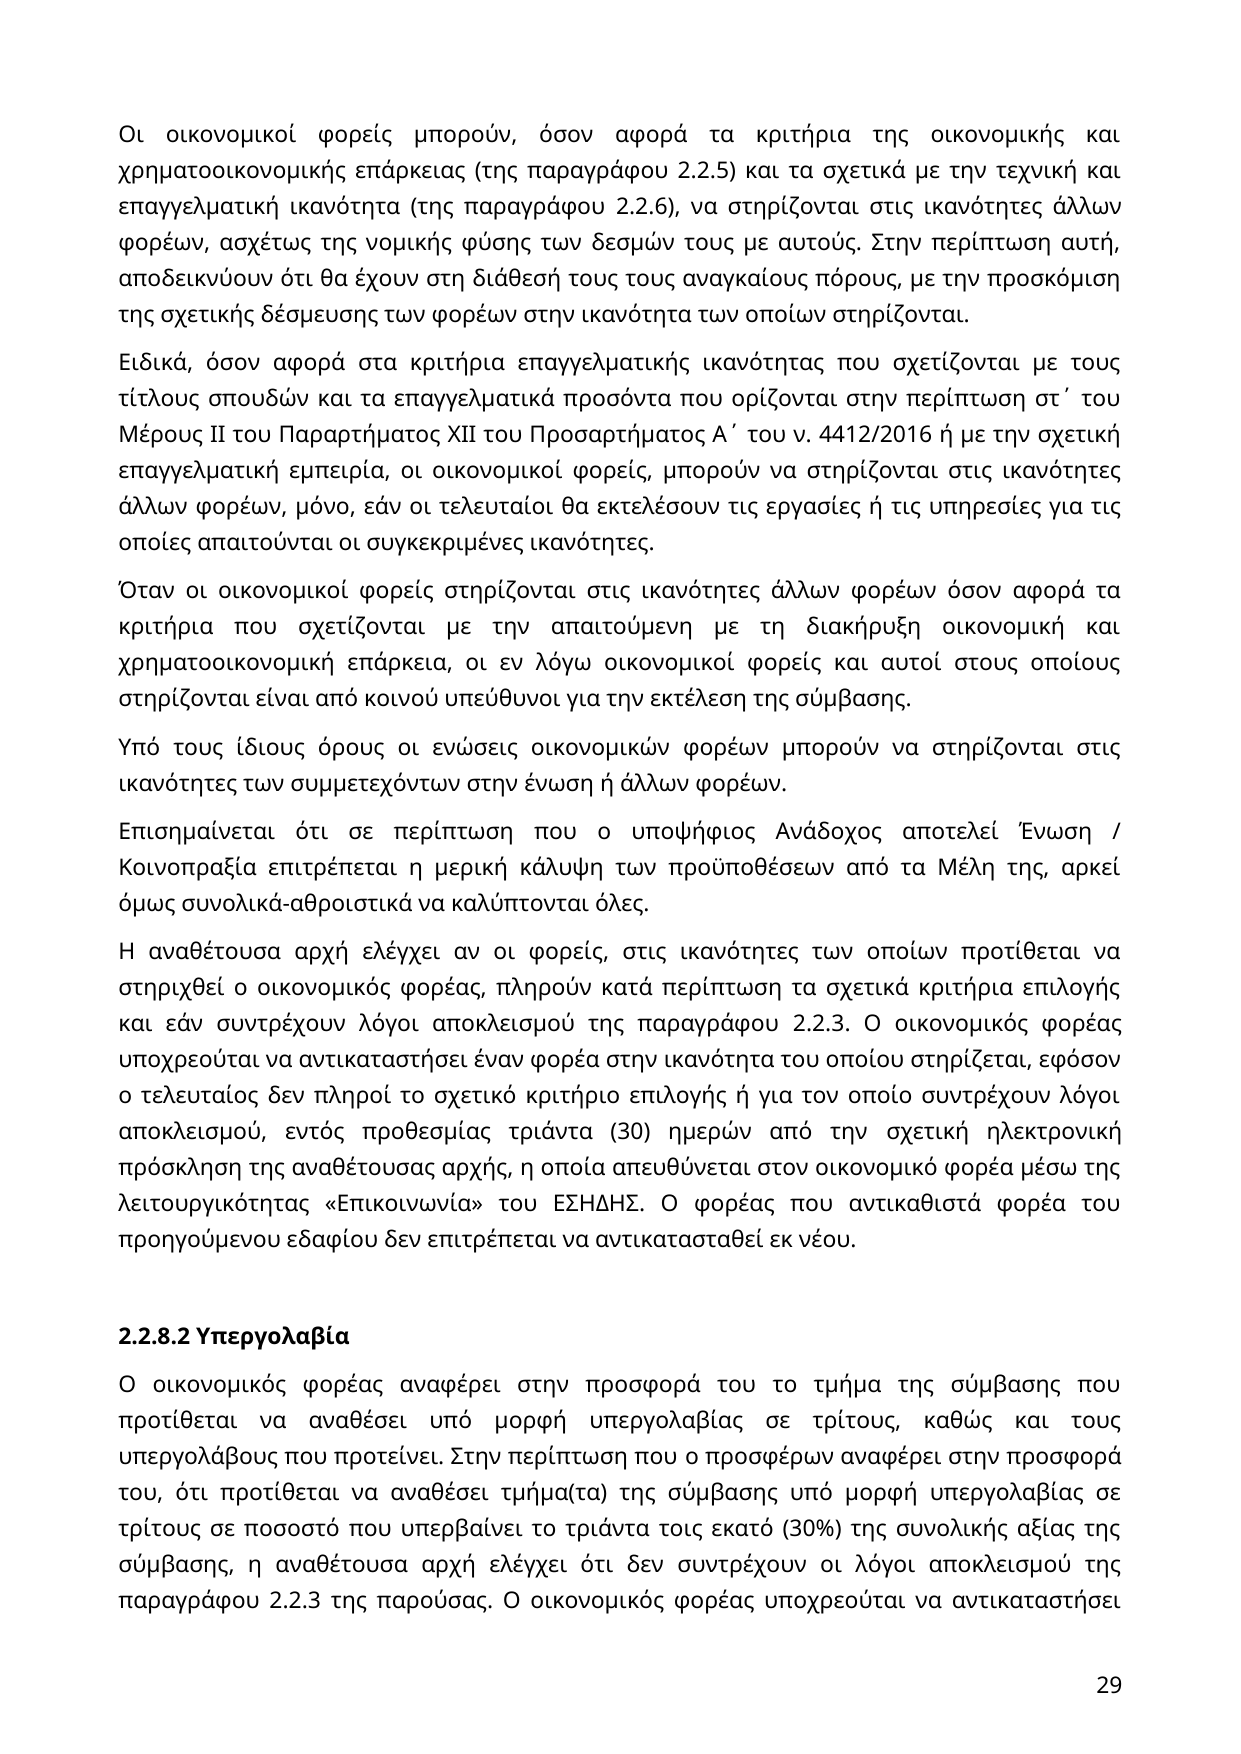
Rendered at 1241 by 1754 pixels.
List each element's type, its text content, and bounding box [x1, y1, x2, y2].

text Επισημαίνεται ότι σε περίπτωση που ο υποψήφιος Ανάδοχος αποτελεί Ένωση / Κοινοπραξία επιτρέπεται η μερική κάλυψη των προϋποθέσεων από τα Μέλη της, αρκεί όμως συνολικά-αθροιστικά να καλύπτονται όλες. [118, 815, 1122, 918]
text Όταν οι οικονομικοί φορείς στηρίζονται στις ικανότητες άλλων φορέων όσον αφορά τα κριτήρια που σχετίζονται με την απαιτούμενη με τη διακήρυξη οικονομική και χρηματοοικονομική επάρκεια, οι εν λόγω οικονομικοί φορείς και αυτοί στους οποίους στηρίζονται είναι από κοινού υπεύθυνοι για την εκτέλεση της σύμβασης. [118, 574, 1122, 713]
text Ειδικά, όσον αφορά στα κριτήρια επαγγελματικής ικανότητας που σχετίζονται με τους τίτλους σπουδών και τα επαγγελματικά προσόντα που ορίζονται στην περίπτωση στ΄ του Μέρους ΙΙ του Παραρτήματος ΧΙΙ του Προσαρτήματος Α΄ του ν. 4412/2016 ή με την σχετική επαγγελματική εμπειρία, οι οικονομικοί φορείς, μπορούν να στηρίζονται στις ικανότητες άλλων φορέων, μόνο, εάν οι τελευταίοι θα εκτελέσουν τις εργασίες ή τις υπηρεσίες για τις οποίες απαιτούνται οι συγκεκριμένες ικανότητες. [118, 346, 1122, 557]
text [118, 1368, 1122, 1615]
text 2.2.8.2 Υπεργολαβία [118, 1320, 1122, 1351]
text Οι οικονομικοί φορείς μπορούν, όσον αφορά τα κριτήρια της οικονομικής και χρηματοοικονομικής επάρκειας (της παραγράφου 2.2.5) και τα σχετικά με την τεχνική και επαγγελματική ικανότητα (της παραγράφου 2.2.6), να στηρίζονται στις ικανότητες άλλων φορέων, ασχέτως της νομικής φύσης των δεσμών τους με αυτούς. Στην περίπτωση αυτή, αποδεικνύουν ότι θα έχουν στη διάθεσή τους τους αναγκαίους πόρους, με την προσκόμιση της σχετικής δέσμευσης των φορέων στην ικανότητα των οποίων στηρίζονται. [118, 118, 1122, 329]
text Υπό τους ίδιους όρους οι ενώσεις οικονομικών φορέων μπορούν να στηρίζονται στις ικανότητες των συμμετεχόντων στην ένωση ή άλλων φορέων. [118, 731, 1122, 798]
text Η αναθέτουσα αρχή ελέγχει αν οι φορείς, στις ικανότητες των οποίων προτίθεται να στηριχθεί ο οικονομικός φορέας, πληρούν κατά περίπτωση τα σχετικά κριτήρια επιλογής και εάν συντρέχουν λόγοι αποκλεισμού της παραγράφου 2.2.3. Ο οικονομικός φορέας υποχρεούται να αντικαταστήσει έναν φορέα στην ικανότητα του οποίου στηρίζεται, εφόσον ο τελευταίος δεν πληροί το σχετικό κριτήριο επιλογής ή για τον οποίο συντρέχουν λόγοι αποκλεισμού, εντός προθεσμίας τριάντα (30) ημερών από την σχετική ηλεκτρονική πρόσκληση της αναθέτουσας αρχής, η οποία απευθύνεται στον οικονομικό φορέα μέσω της λειτουργικότητας «Επικοινωνία» του ΕΣΗΔΗΣ. Ο φορέας που αντικαθιστά φορέα του προηγούμενου εδαφίου δεν επιτρέπεται να αντικατασταθεί εκ νέου. [118, 935, 1122, 1254]
